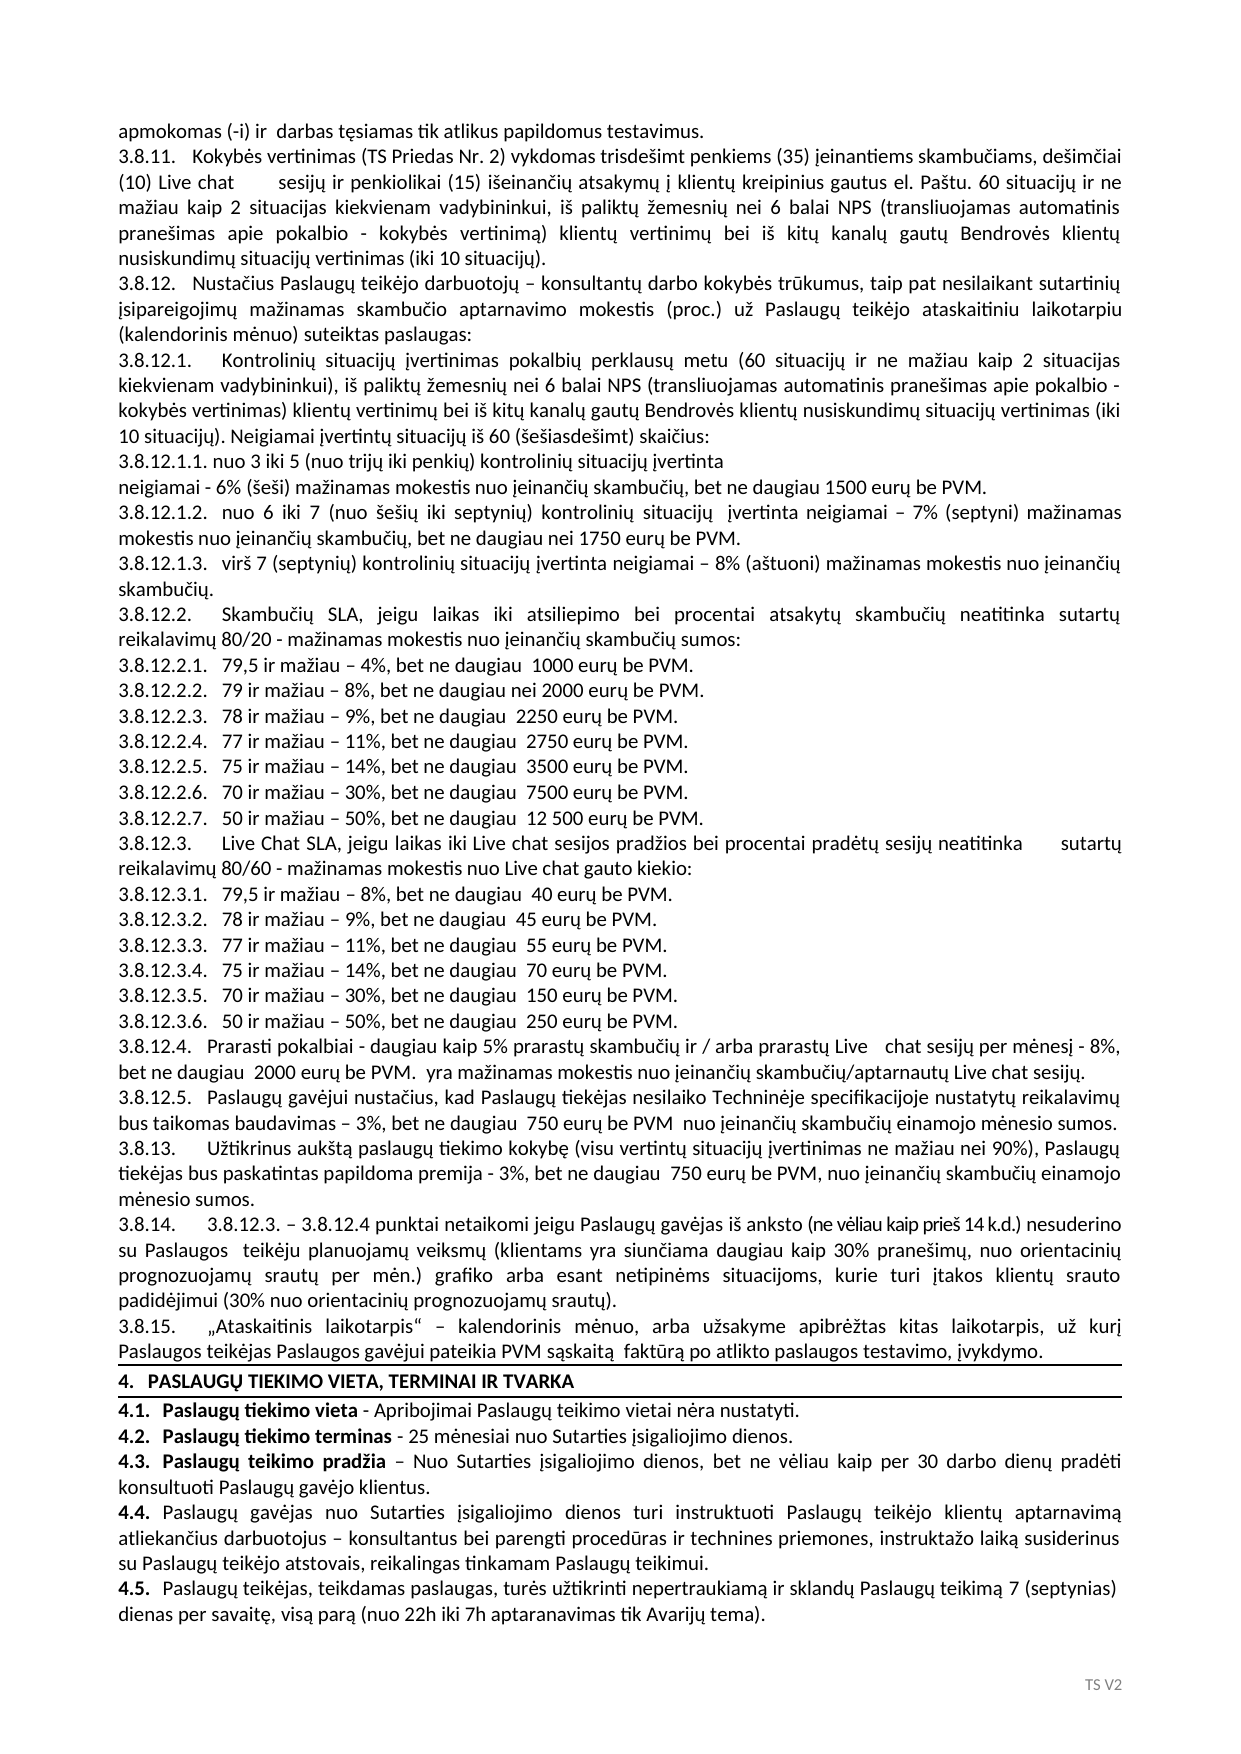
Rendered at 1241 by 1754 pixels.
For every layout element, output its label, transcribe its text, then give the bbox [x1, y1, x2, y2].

list 3.8.12.3. – 3.8.12.4 punktai netaikomi jeigu Paslaugų gavėjas iš anksto (ne vėliau kaip prieš 14 k.d.) nesuderino su Paslaugos teikėju planuojamų veiksmų (klientams yra siunčiama daugiau kaip 30% pranešimų, nuo orientacinių prognozuojamų srautų per mėn.) grafiko arba esant netipinėms situacijoms, kurie turi įtakos klientų srauto padidėjimui (30% nuo orientacinių prognozuojamų srautų). [118, 1211, 1122, 1313]
list 79 ir mažiau – 8%, bet ne daugiau nei 2000 eurų be PVM. [118, 677, 1122, 703]
list virš 7 (septynių) kontrolinių situacijų įvertinta neigiamai – 8% (aštuoni) mažinamas mokestis nuo įeinančių skambučių. [118, 550, 1122, 601]
list „Ataskaitinis laikotarpis“ – kalendorinis mėnuo, arba užsakyme apibrėžtas kitas laikotarpis, už kurį Paslaugos teikėjas Paslaugos gavėjui pateikia PVM sąskaitą faktūrą po atlikto paslaugos testavimo, įvykdymo. [118, 1313, 1122, 1364]
list nuo 6 iki 7 (nuo šešių iki septynių) kontrolinių situacijų įvertinta neigiamai – 7% (septyni) mažinamas mokestis nuo įeinančių skambučių, bet ne daugiau nei 1750 eurų be PVM. [118, 499, 1122, 550]
list Skambučių SLA, jeigu laikas iki atsiliepimo bei procentai atsakytų skambučių neatitinka sutartų reikalavimų 80/20 - mažinamas mokestis nuo įeinančių skambučių sumos: [118, 601, 1122, 652]
list Kontrolinių situacijų įvertinimas pokalbių perklausų metu (60 situacijų ir ne mažiau kaip 2 situacijas kiekvienam vadybininkui), iš paliktų žemesnių nei 6 balai NPS (transliuojamas automatinis pranešimas apie pokalbio - kokybės vertinimas) klientų vertinimų bei iš kitų kanalų gautų Bendrovės klientų nusiskundimų situacijų vertinimas (iki 10 situacijų). Neigiamai įvertintų situacijų iš 60 (šešiasdešimt) skaičius: [118, 347, 1122, 448]
list Live Chat SLA, jeigu laikas iki Live chat sesijos pradžios bei procentai pradėtų sesijų neatitinka sutartų reikalavimų 80/60 - mažinamas mokestis nuo Live chat gauto kiekio: [118, 830, 1122, 881]
list Paslaugų gavėjui nustačius, kad Paslaugų tiekėjas nesilaiko Techninėje specifikacijoje nustatytų reikalavimų bus taikomas baudavimas – 3%, bet ne daugiau 750 eurų be PVM nuo įeinančių skambučių einamojo mėnesio sumos. [118, 1084, 1122, 1135]
list 50 ir mažiau – 50%, bet ne daugiau 12 500 eurų be PVM. [118, 805, 1122, 830]
list Nustačius Paslaugų teikėjo darbuotojų – konsultantų darbo kokybės trūkumus, taip pat nesilaikant sutartinių įsipareigojimų mažinamas skambučio aptarnavimo mokestis (proc.) už Paslaugų teikėjo ataskaitiniu laikotarpiu (kalendorinis mėnuo) suteiktas paslaugas: [118, 271, 1122, 347]
list Paslaugų tiekimo vieta - Apribojimai Paslaugų teikimo vietai nėra nustatyti. [118, 1398, 1122, 1423]
list 75 ir mažiau – 14%, bet ne daugiau 3500 eurų be PVM. [118, 754, 1122, 779]
list Paslaugų teikimo pradžia – Nuo Sutarties įsigaliojimo dienos, bet ne vėliau kaip per 30 darbo dienų pradėti konsultuoti Paslaugų gavėjo klientus. [118, 1448, 1122, 1499]
list nuo 3 iki 5 (nuo trijų iki penkių) kontrolinių situacijų įvertinta [118, 448, 1122, 474]
list 50 ir mažiau – 50%, bet ne daugiau 250 eurų be PVM. [118, 1008, 1122, 1033]
list Kokybės vertinimas (TS Priedas Nr. 2) vykdomas trisdešimt penkiems (35) įeinantiems skambučiams, dešimčiai (10) Live chat sesijų ir penkiolikai (15) išeinančių atsakymų į klientų kreipinius gautus el. Paštu. 60 situacijų ir ne mažiau kaip 2 situacijas kiekvienam vadybininkui, iš paliktų žemesnių nei 6 balai NPS (transliuojamas automatinis pranešimas apie pokalbio - kokybės vertinimą) klientų vertinimų bei iš kitų kanalų gautų Bendrovės klientų nusiskundimų situacijų vertinimas (iki 10 situacijų). [118, 143, 1122, 271]
list PASLAUGŲ TIEKIMO VIETA, TERMINAI IR TVARKA [118, 1366, 1122, 1396]
list Paslaugų teikėjas, teikdamas paslaugas, turės užtikrinti nepertraukiamą ir sklandų Paslaugų teikimą 7 (septynias) [118, 1576, 1122, 1601]
list 77 ir mažiau – 11%, bet ne daugiau 55 eurų be PVM. [118, 932, 1122, 957]
list Užtikrinus aukštą paslaugų tiekimo kokybę (visu vertintų situacijų įvertinimas ne mažiau nei 90%), Paslaugų tiekėjas bus paskatintas papildoma premija - 3%, bet ne daugiau 750 eurų be PVM, nuo įeinančių skambučių einamojo mėnesio sumos. [118, 1135, 1122, 1211]
list 79,5 ir mažiau – 8%, bet ne daugiau 40 eurų be PVM. [118, 881, 1122, 906]
text neigiamai - 6% (šeši) mažinamas mokestis nuo įeinančių skambučių, bet ne daugiau 1500 eurų be PVM. [118, 474, 1122, 499]
list 79,5 ir mažiau – 4%, bet ne daugiau 1000 eurų be PVM. [118, 652, 1122, 677]
list 75 ir mažiau – 14%, bet ne daugiau 70 eurų be PVM. [118, 957, 1122, 983]
list Prarasti pokalbiai - daugiau kaip 5% prarastų skambučių ir / arba prarastų Live chat sesijų per mėnesį - 8%, bet ne daugiau 2000 eurų be PVM. yra mažinamas mokestis nuo įeinančių skambučių/aptarnautų Live chat sesijų. [118, 1033, 1122, 1084]
list 78 ir mažiau – 9%, bet ne daugiau 2250 eurų be PVM. [118, 703, 1122, 728]
list 78 ir mažiau – 9%, bet ne daugiau 45 eurų be PVM. [118, 906, 1122, 932]
list 77 ir mažiau – 11%, bet ne daugiau 2750 eurų be PVM. [118, 728, 1122, 754]
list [118, 118, 1122, 143]
list Paslaugų gavėjas nuo Sutarties įsigaliojimo dienos turi instruktuoti Paslaugų teikėjo klientų aptarnavimą atliekančius darbuotojus – konsultantus bei parengti procedūras ir technines priemones, instruktažo laiką susiderinus su Paslaugų teikėjo atstovais, reikalingas tinkamam Paslaugų teikimui. [118, 1499, 1122, 1576]
text dienas per savaitę, visą parą (nuo 22h iki 7h aptaranavimas tik Avarijų tema). [118, 1601, 1122, 1626]
list 70 ir mažiau – 30%, bet ne daugiau 150 eurų be PVM. [118, 983, 1122, 1008]
list Paslaugų tiekimo terminas - 25 mėnesiai nuo Sutarties įsigaliojimo dienos. [118, 1423, 1122, 1448]
list 70 ir mažiau – 30%, bet ne daugiau 7500 eurų be PVM. [118, 779, 1122, 805]
